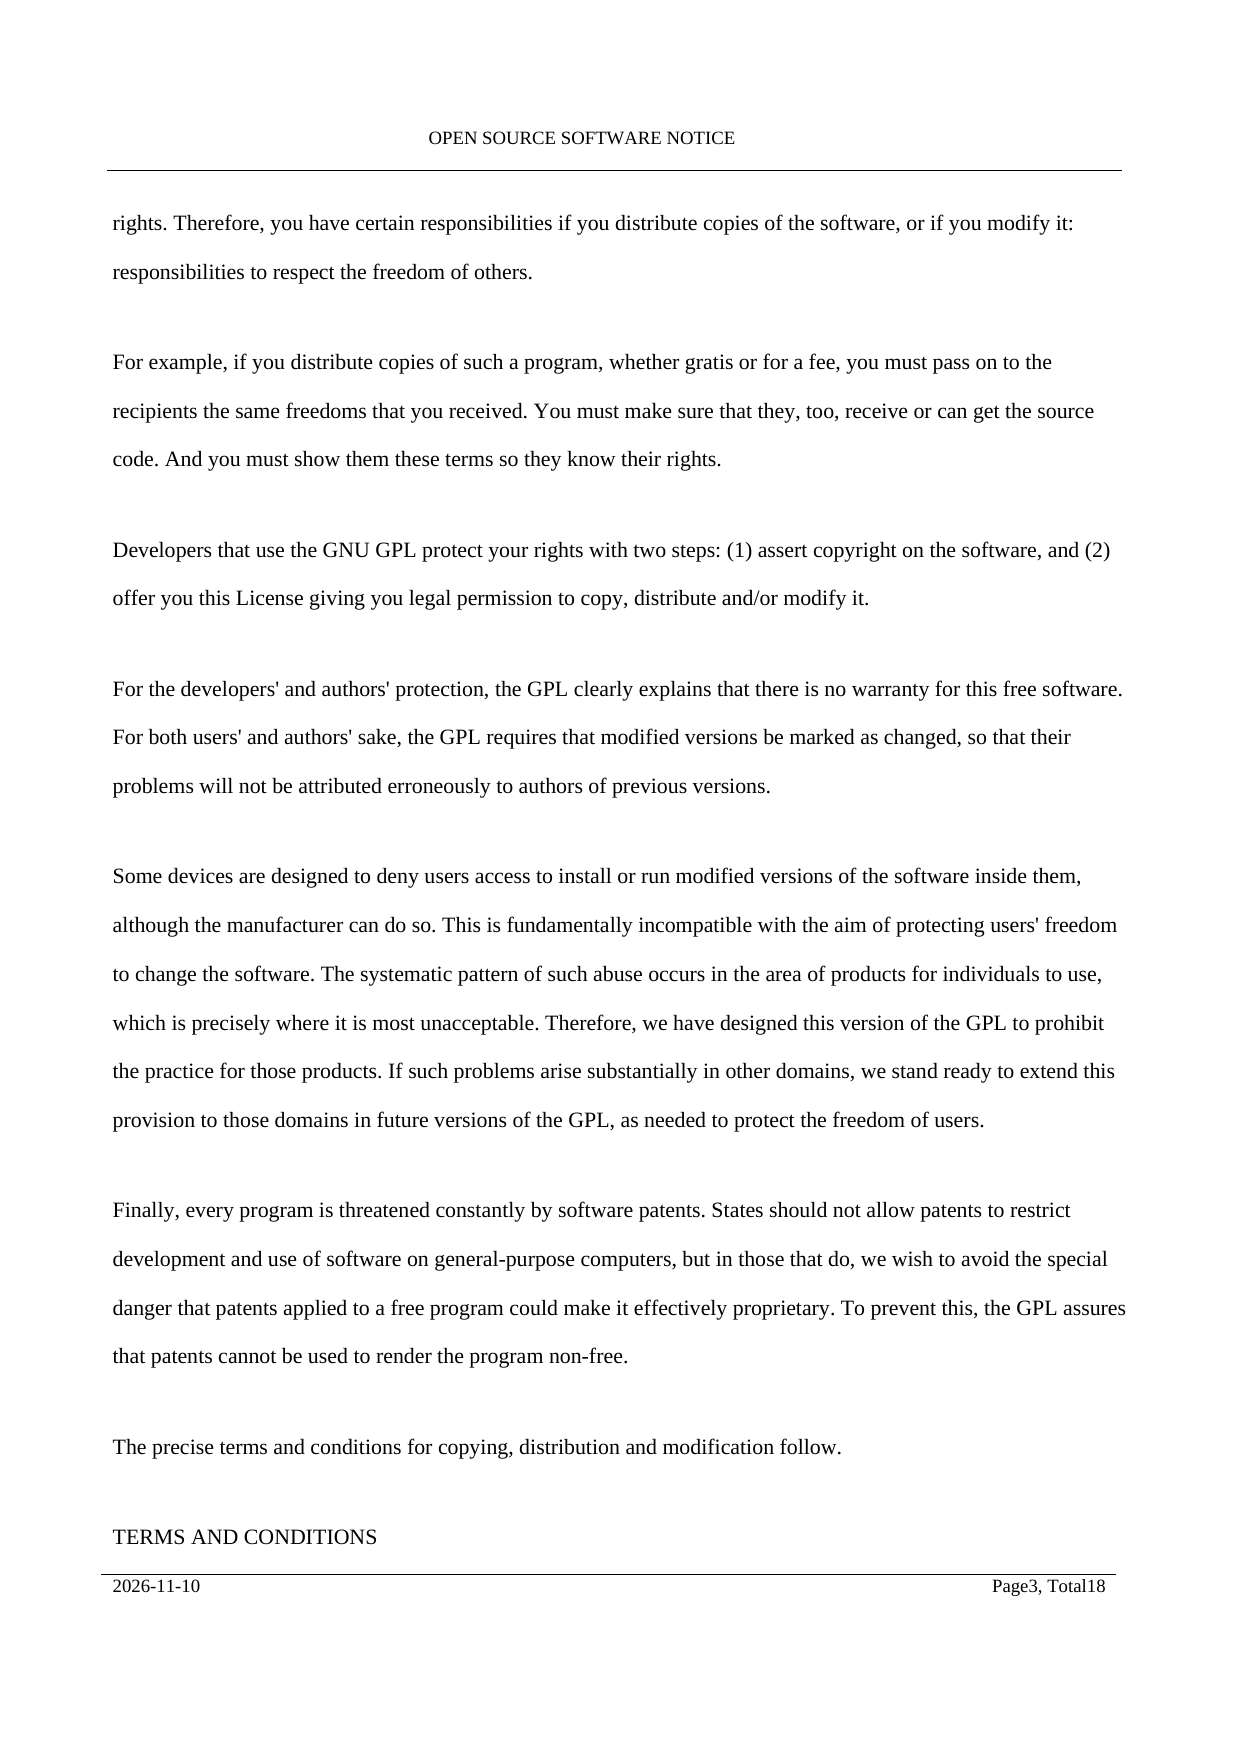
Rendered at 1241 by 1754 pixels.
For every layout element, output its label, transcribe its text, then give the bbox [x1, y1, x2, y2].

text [112, 206, 1128, 288]
text For example, if you distribute copies of such a program, whether gratis or for a fee, you must pass on to the recipients the same freedoms that you received. You must make sure that they, too, receive or can get the source code. And you must show them these terms so they know their rights. [112, 345, 1128, 475]
text Finally, every program is threatened constantly by software patents. States should not allow patents to restrict development and use of software on general-purpose computers, but in those that do, we wish to avoid the special danger that patents applied to a free program could make it effectively proprietary. To prevent this, the GPL assures that patents cannot be used to render the program non-free. [112, 1194, 1128, 1372]
text TERMS AND CONDITIONS [112, 1520, 1128, 1553]
text Some devices are designed to deny users access to install or run modified versions of the software inside them, although the manufacturer can do so. This is fundamentally incompatible with the aim of protecting users' freedom to change the software. The systematic pattern of such abuse occurs in the area of products for individuals to use, which is precisely where it is most unacceptable. Therefore, we have designed this version of the GPL to prohibit the practice for those products. If such problems arise substantially in other domains, we stand ready to extend this provision to those domains in future versions of the GPL, as needed to protect the freedom of users. [112, 860, 1128, 1136]
text For the developers' and authors' protection, the GPL clearly explains that there is no warranty for this free software. For both users' and authors' sake, the GPL requires that modified versions be marked as changed, so that their problems will not be attributed erroneously to authors of previous versions. [112, 672, 1128, 802]
text Developers that use the GNU GPL protect your rights with two steps: (1) assert copyright on the software, and (2) offer you this License giving you legal permission to copy, distribute and/or modify it. [112, 533, 1128, 614]
text The precise terms and conditions for copying, distribution and modification follow. [112, 1430, 1128, 1463]
